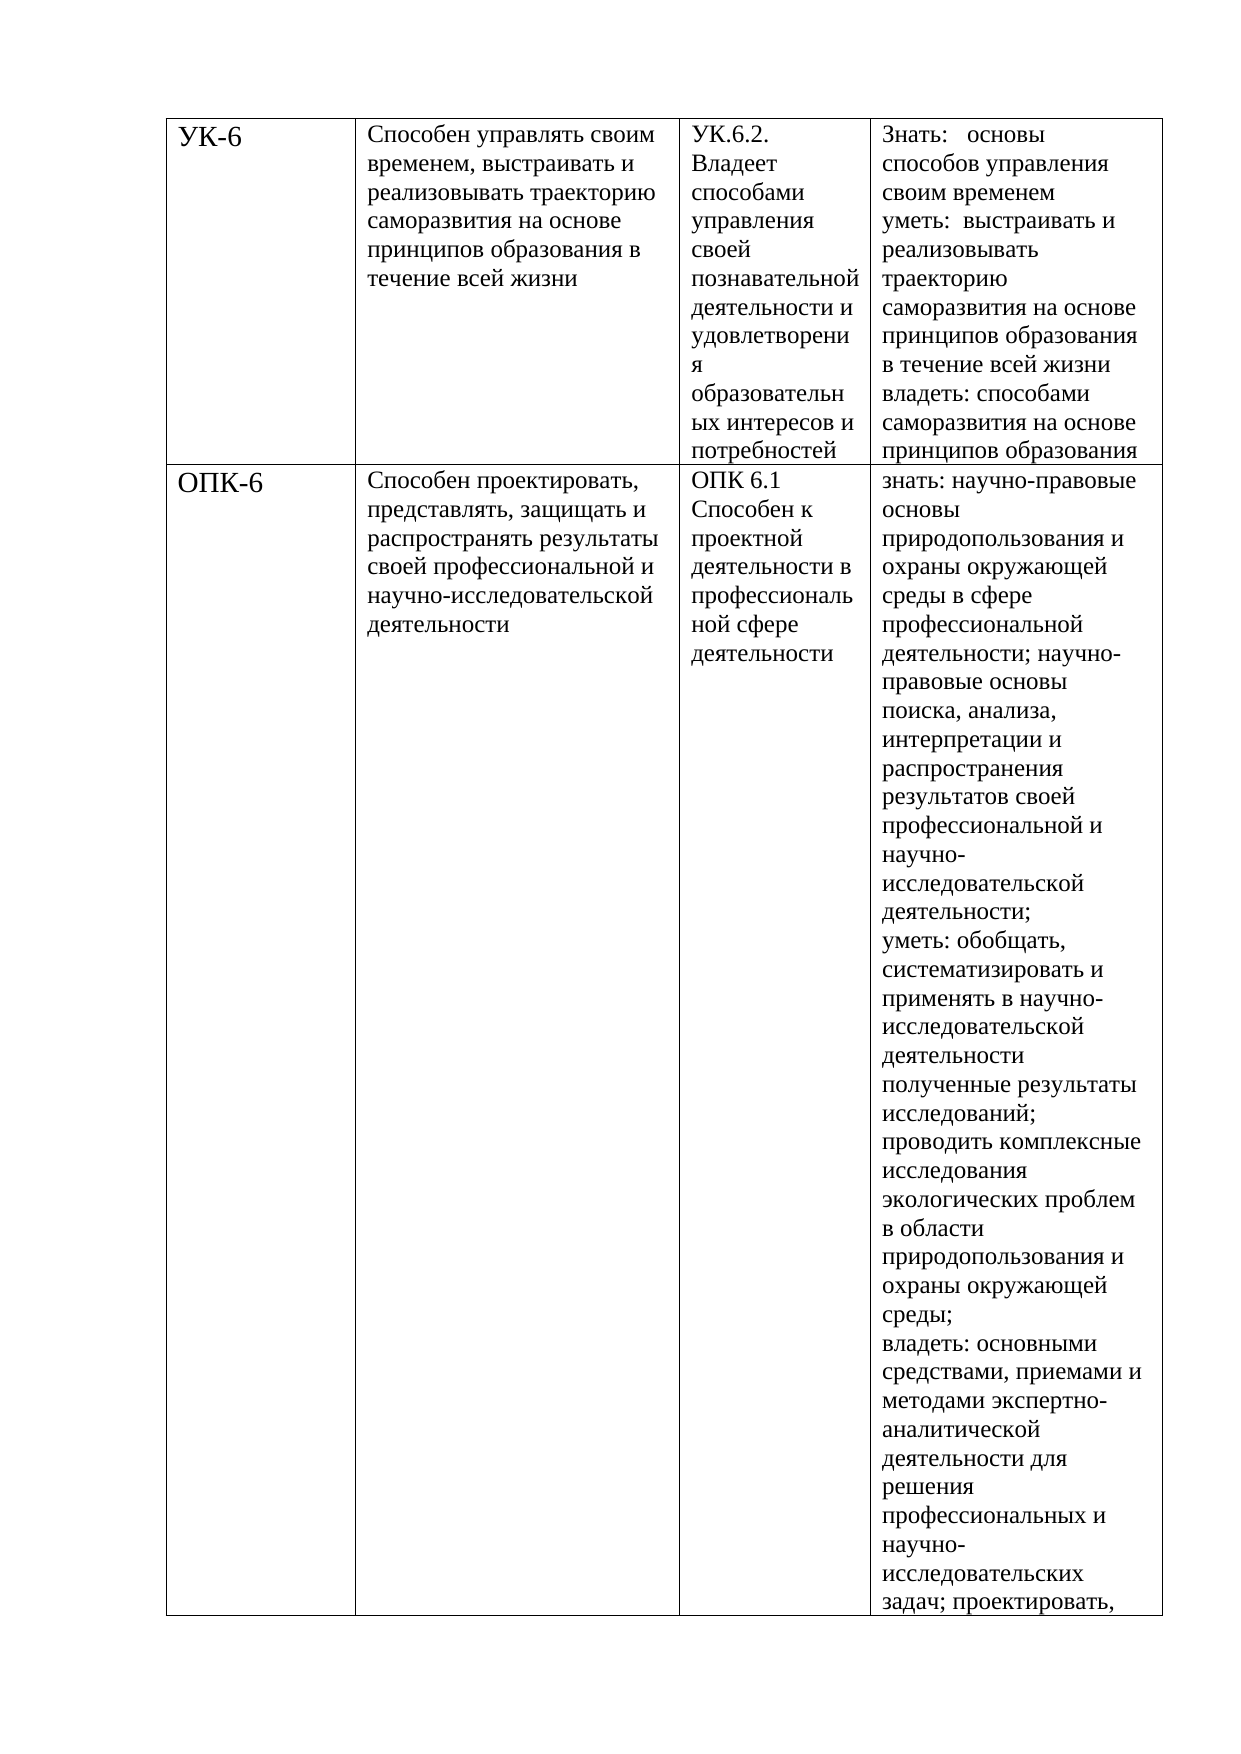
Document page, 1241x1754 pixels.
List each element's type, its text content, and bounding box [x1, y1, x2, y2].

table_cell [356, 465, 679, 1615]
table_cell ОПК-6 [167, 465, 355, 1615]
table_cell Способен управлять своим временем, выстраивать и реализовывать траекторию саморазвития на основе принципов образования в течение всей жизни [356, 119, 679, 464]
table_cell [680, 465, 870, 1615]
table_cell Знать: основы способов управления своим временем уметь: выстраивать и реализовывать траекторию саморазвития на основе принципов образования в течение всей жизни владеть: способами саморазвития на основе принципов образования [871, 119, 1162, 464]
table_cell УК.6.2. Владеет способами управления своей познавательной деятельности и удовлетворения образовательных интересов и потребностей [680, 119, 870, 464]
table_cell УК-6 [167, 119, 355, 464]
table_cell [871, 465, 1162, 1615]
